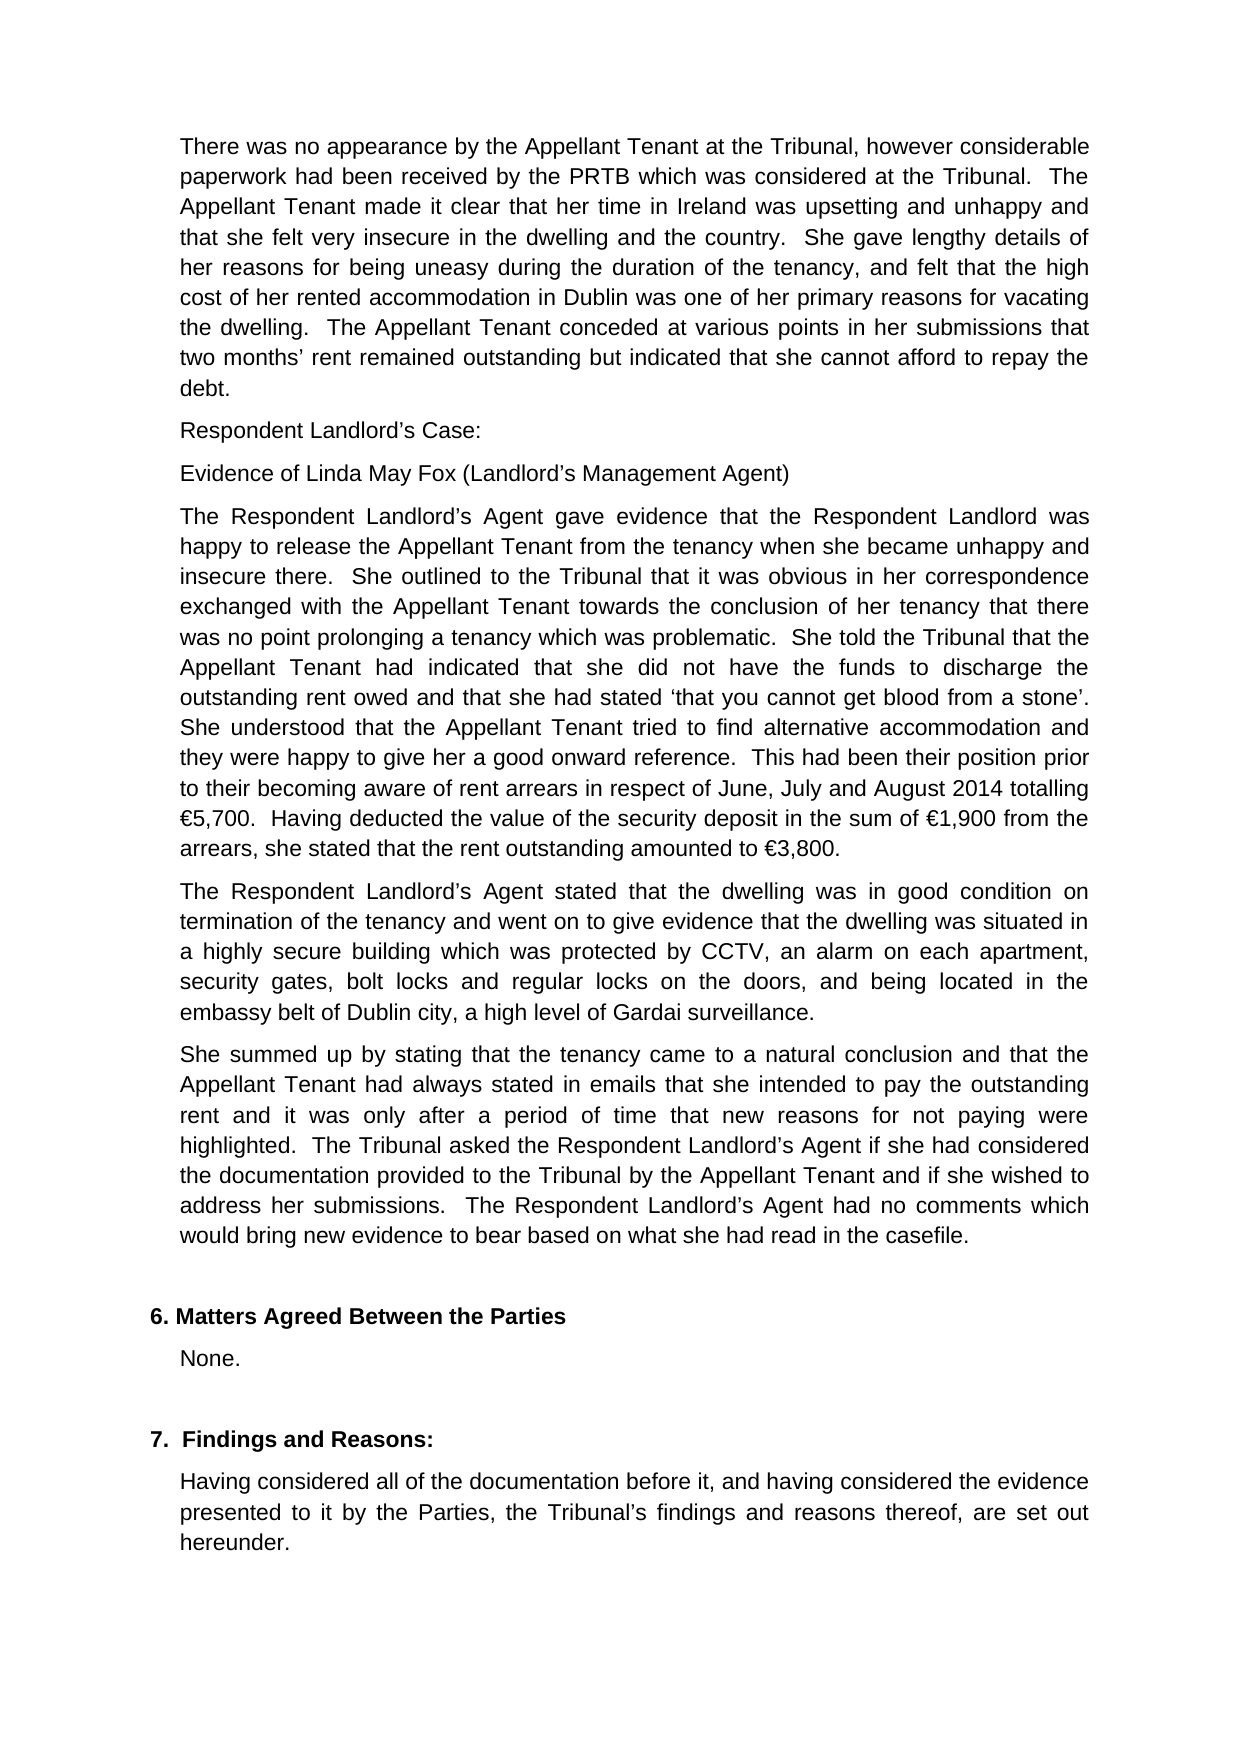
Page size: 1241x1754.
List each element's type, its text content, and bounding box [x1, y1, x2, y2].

text Having considered all of the documentation before it, and having considered the evidence presented to it by the Parties, the Tribunal’s findings and reasons thereof, are set out hereunder. [179, 1468, 1090, 1555]
text The Respondent Landlord’s Agent stated that the dwelling was in good condition on termination of the tenancy and went on to give evidence that the dwelling was situated in a highly secure building which was protected by CCTV, an alarm on each apartment, security gates, bolt locks and regular locks on the doors, and being located in the embassy belt of Dublin city, a high level of Gardai surveillance. [179, 878, 1090, 1025]
text The Respondent Landlord’s Agent gave evidence that the Respondent Landlord was happy to release the Appellant Tenant from the tenancy when she became unhappy and insecure there. She outlined to the Tribunal that it was obvious in her correspondence exchanged with the Appellant Tenant towards the conclusion of her tenancy that there was no point prolonging a tenancy which was problematic. She told the Tribunal that the Appellant Tenant had indicated that she did not have the funds to discharge the outstanding rent owed and that she had stated ‘that you cannot get blood from a stone’. She understood that the Appellant Tenant tried to find alternative accommodation and they were happy to give her a good onward reference. This had been their position prior to their becoming aware of rent arrears in respect of June, July and August 2014 totalling €5,700. Having deducted the value of the security deposit in the sum of €1,900 from the arrears, she stated that the rent outstanding amounted to €3,800. [179, 503, 1090, 861]
text 7. Findings and Reasons: [150, 1426, 1090, 1452]
text None. [179, 1345, 1090, 1372]
text Respondent Landlord’s Case: [179, 417, 1090, 444]
text 6. Matters Agreed Between the Parties [150, 1303, 1090, 1329]
text There was no appearance by the Appellant Tenant at the Tribunal, however considerable paperwork had been received by the PRTB which was considered at the Tribunal. The Appellant Tenant made it clear that her time in Ireland was upsetting and unhappy and that she felt very insecure in the dwelling and the country. She gave lengthy details of her reasons for being uneasy during the duration of the tenancy, and felt that the high cost of her rented accommodation in Dublin was one of her primary reasons for vacating the dwelling. The Appellant Tenant conceded at various points in her submissions that two months’ rent remained outstanding but indicated that she cannot afford to repay the debt. [179, 133, 1090, 401]
text She summed up by stating that the tenancy came to a natural conclusion and that the Appellant Tenant had always stated in emails that she intended to pay the outstanding rent and it was only after a period of time that new reasons for not paying were highlighted. The Tribunal asked the Respondent Landlord’s Agent if she had considered the documentation provided to the Tribunal by the Appellant Tenant and if she wished to address her submissions. The Respondent Landlord’s Agent had no comments which would bring new evidence to bear based on what she had read in the casefile. [179, 1041, 1090, 1249]
text Evidence of Linda May Fox (Landlord’s Management Agent) [179, 460, 1090, 486]
